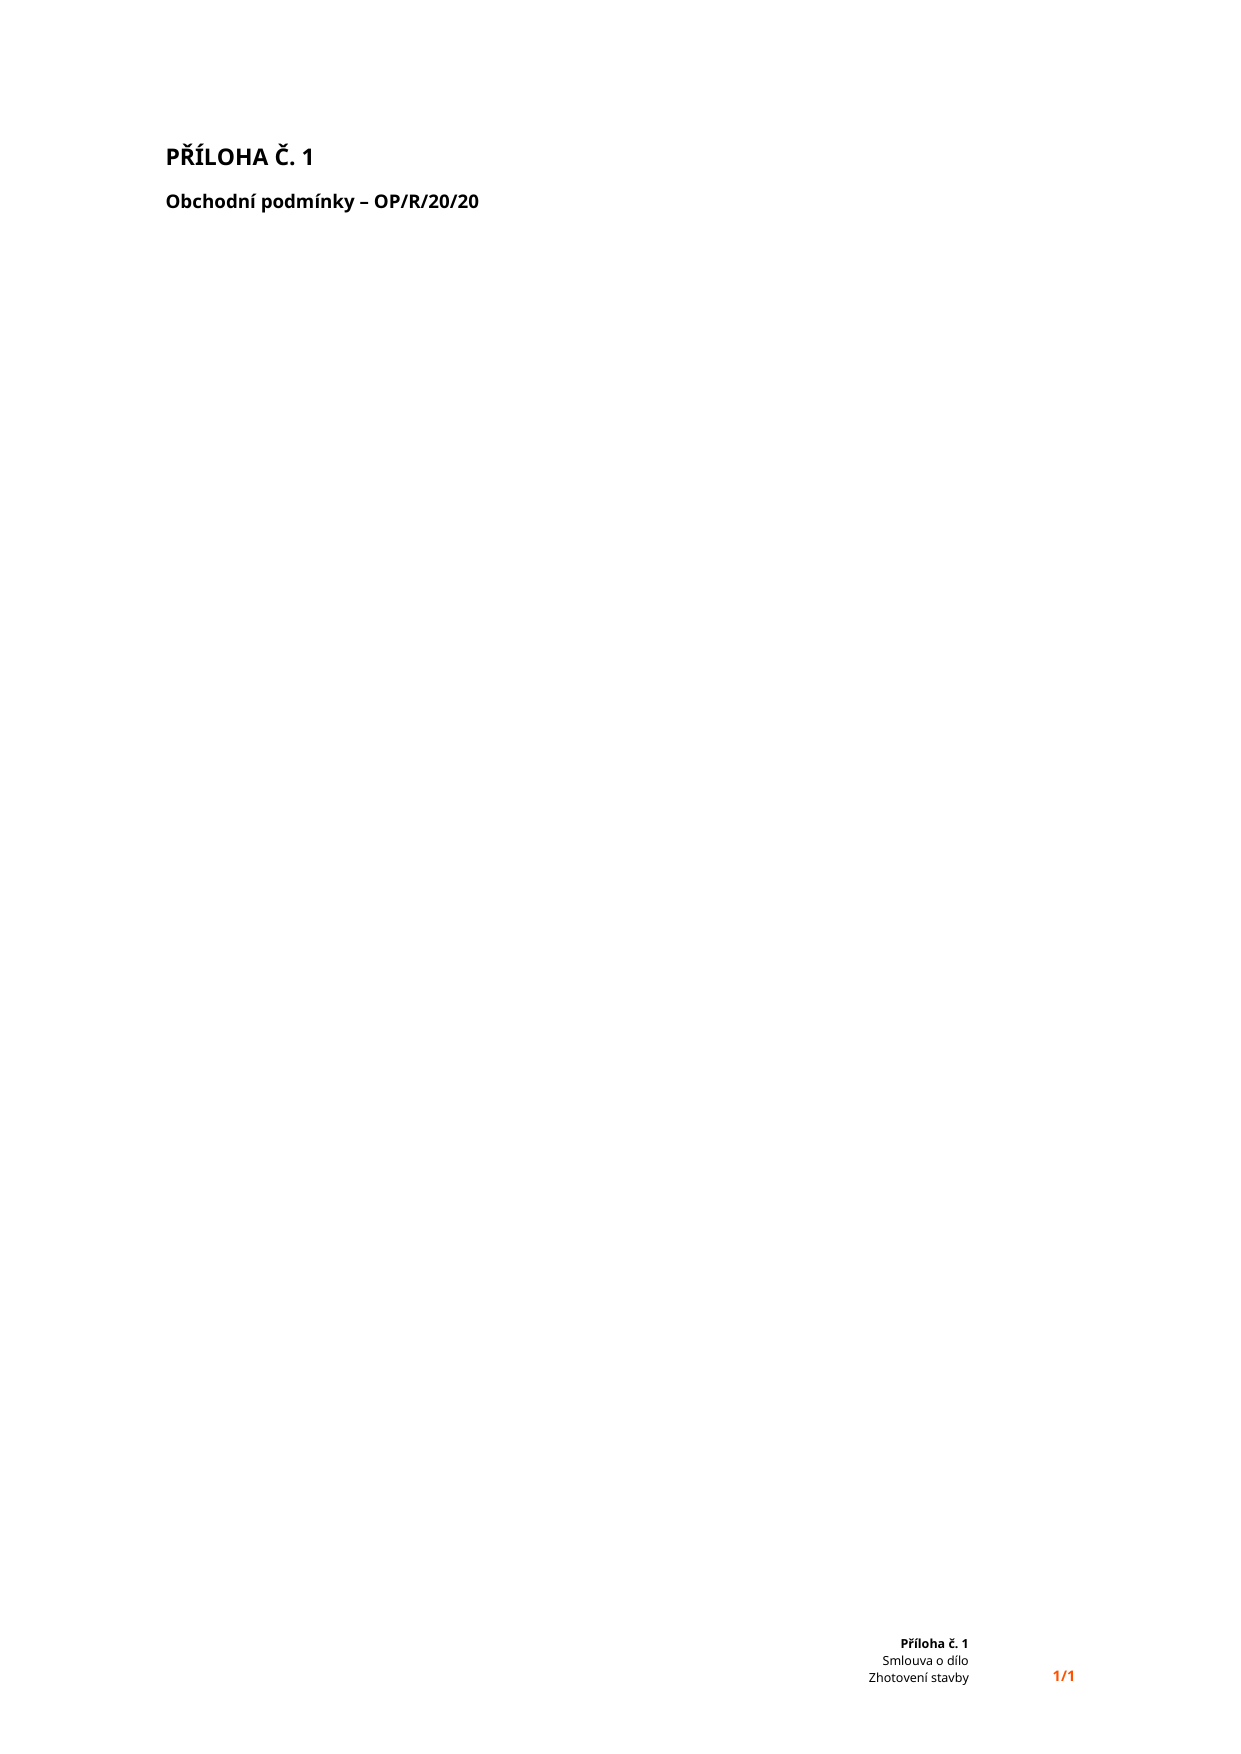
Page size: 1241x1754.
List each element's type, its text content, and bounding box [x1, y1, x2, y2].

text Příloha č. 1 [165, 141, 1075, 173]
text Obchodní podmínky – OP/R/20/20 [165, 188, 1075, 214]
